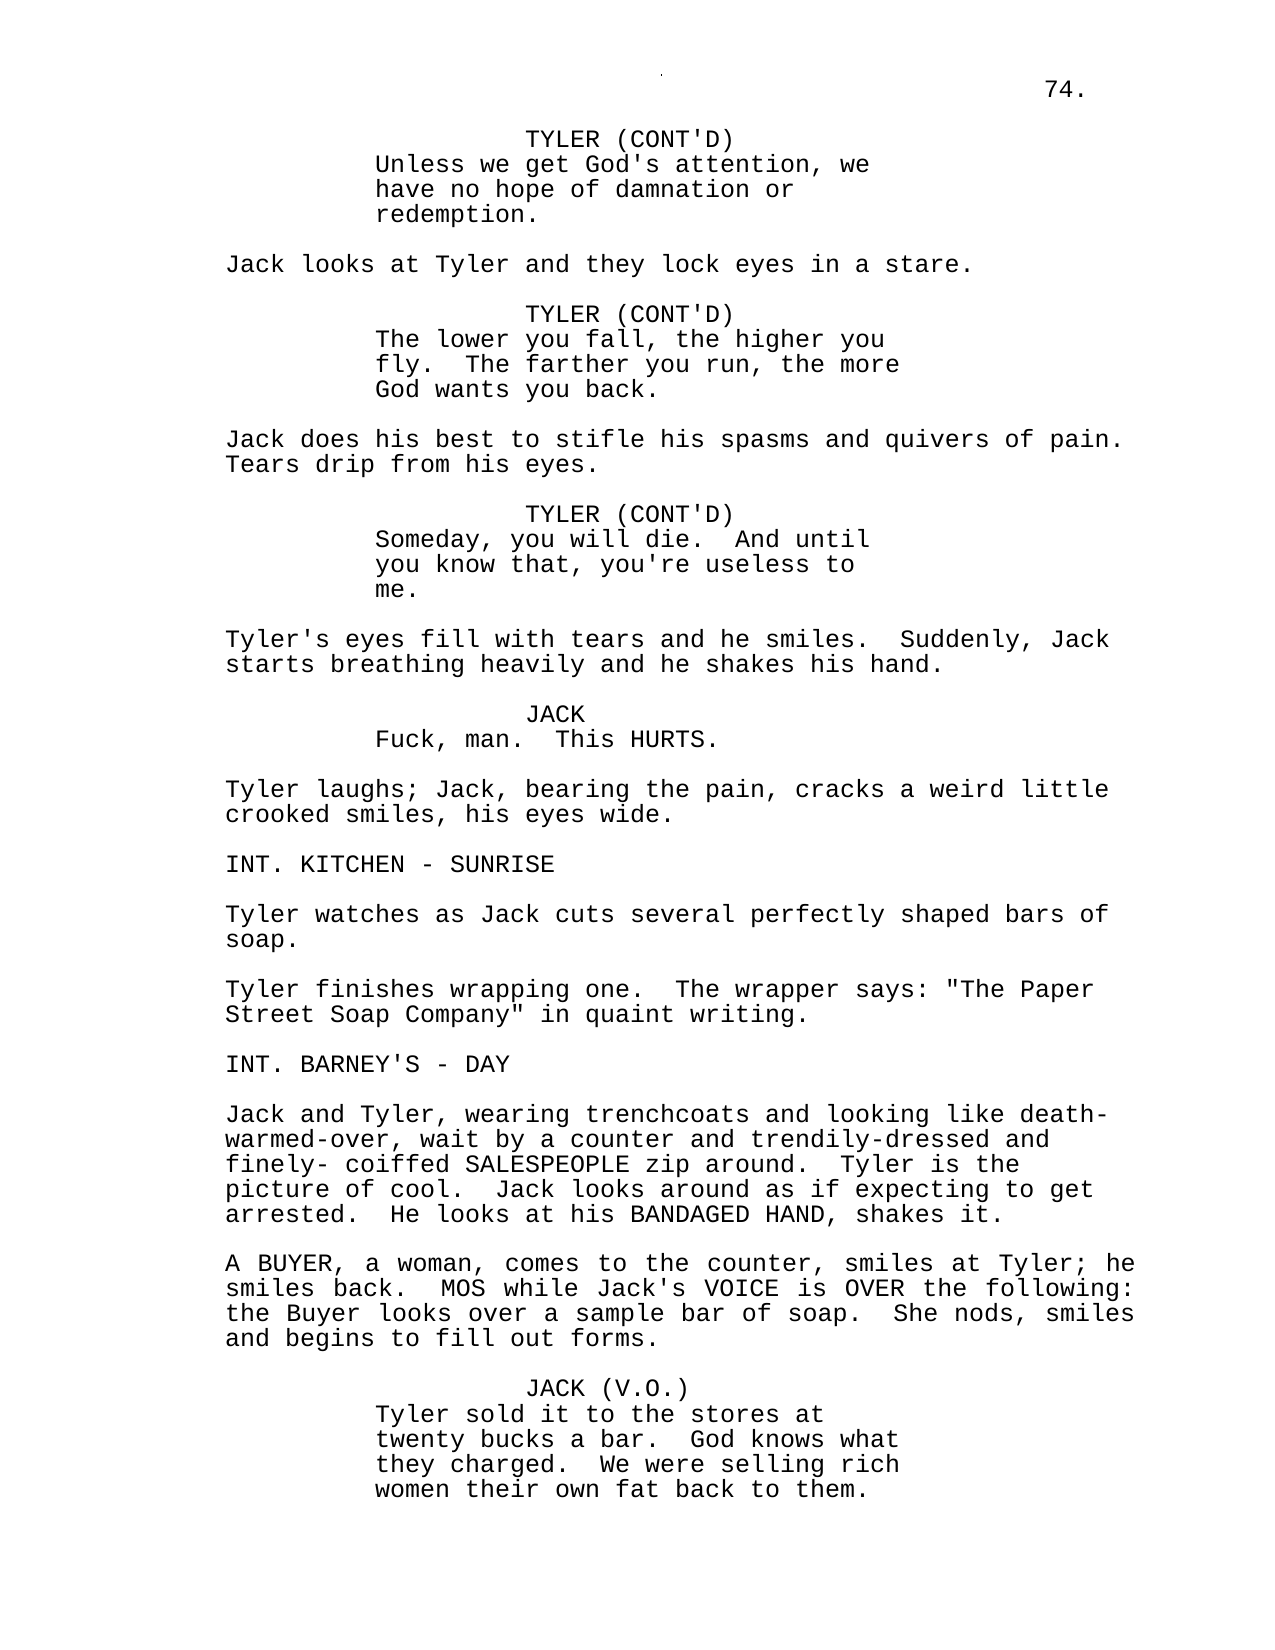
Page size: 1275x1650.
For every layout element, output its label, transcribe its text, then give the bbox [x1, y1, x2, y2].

text A BUYER, a woman, comes to the counter, smiles at Tyler; he smiles back. MOS while Jack's VOICE is OVER the following: the Buyer looks over a sample bar of soap. She nods, smiles and begins to fill out forms. [225, 1252, 1135, 1352]
text Someday, you will die. And until [375, 527, 1135, 552]
text have no hope of damnation or [375, 177, 1135, 202]
text TYLER (CONT'D) [525, 302, 1135, 327]
text women their own fat back to them. [375, 1477, 1135, 1502]
text fly. The farther you run, the more [375, 352, 1135, 377]
text they charged. We were selling rich [375, 1452, 1135, 1477]
text The lower you fall, the higher you [375, 327, 1135, 352]
text TYLER (CONT'D) [525, 127, 1135, 152]
text Unless we get God's attention, we [375, 152, 1135, 177]
text JACK [525, 702, 1135, 727]
text Tyler finishes wrapping one. The wrapper says: "The Paper Street Soap Company" in quaint writing. [225, 977, 1110, 1027]
text 74. [1044, 77, 1135, 102]
text INT. BARNEY'S - DAY [225, 1052, 1135, 1077]
text God wants you back. [375, 377, 1135, 402]
text INT. KITCHEN - SUNRISE [225, 852, 1135, 877]
text Fuck, man. This HURTS. [375, 727, 1135, 752]
text Tyler's eyes fill with tears and he smiles. Suddenly, Jack starts breathing heavily and he shakes his hand. [225, 627, 1125, 677]
text Tyler sold it to the stores at [375, 1402, 1135, 1427]
text TYLER (CONT'D) [525, 502, 1135, 527]
text Tyler laughs; Jack, bearing the pain, cracks a weird little crooked smiles, his eyes wide. [225, 777, 1125, 827]
text Jack and Tyler, wearing trenchcoats and looking like death- warmed-over, wait by a counter and trendily-dressed and finely- coiffed SALESPEOPLE zip around. Tyler is the picture of cool. Jack looks around as if expecting to get arrested. He looks at his BANDAGED HAND, shakes it. [225, 1102, 1125, 1227]
text Jack looks at Tyler and they lock eyes in a stare. [225, 252, 1135, 277]
text twenty bucks a bar. God knows what [375, 1427, 1135, 1452]
text redemption. [375, 202, 1135, 227]
text Jack does his best to stifle his spasms and quivers of pain. Tears drip from his eyes. [225, 427, 1135, 477]
text JACK (V.O.) [525, 1377, 1135, 1402]
text Tyler watches as Jack cuts several perfectly shaped bars of soap. [225, 902, 1125, 952]
text you know that, you're useless to [375, 552, 1135, 577]
text me. [375, 577, 1135, 602]
